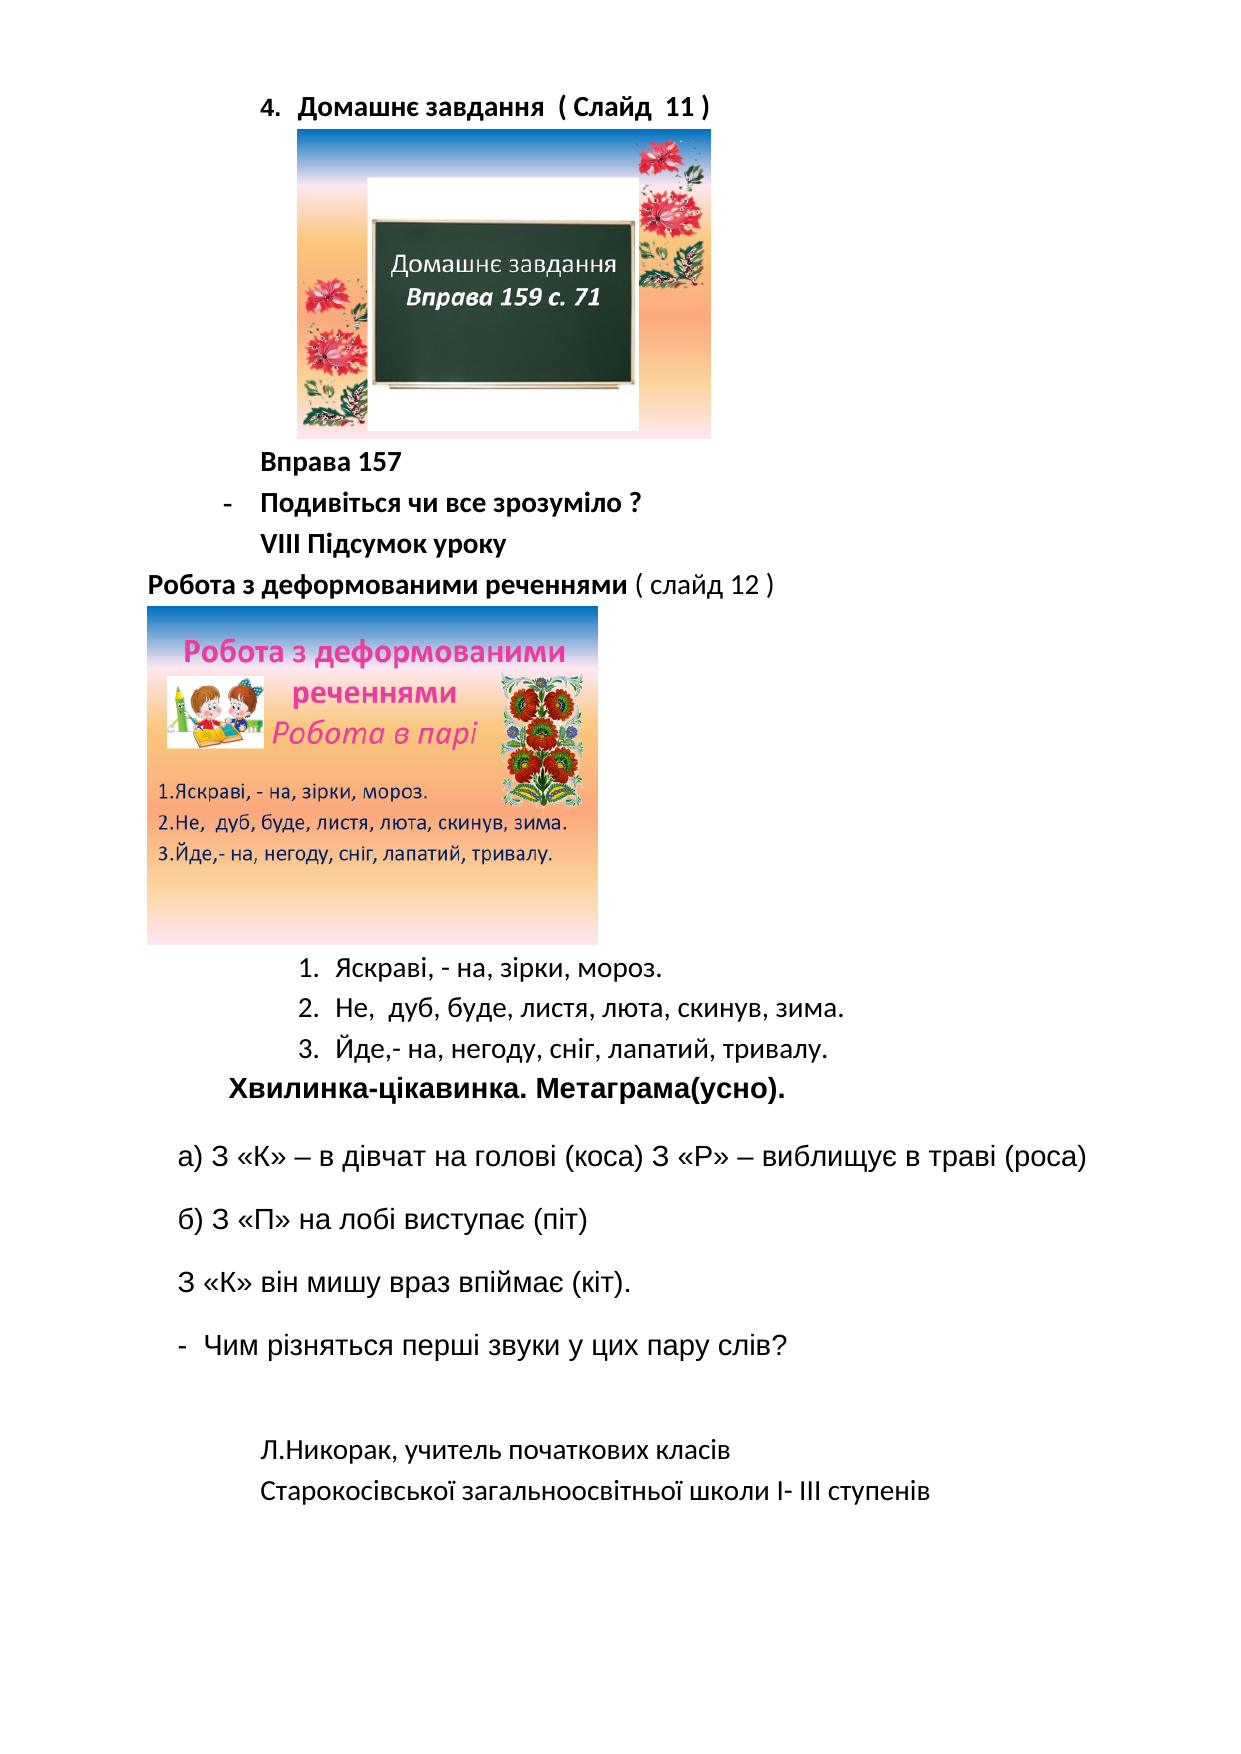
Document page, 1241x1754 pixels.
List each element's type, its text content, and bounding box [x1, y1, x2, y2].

text б) З «П» на лобі виступає (піт) [148, 1202, 1152, 1236]
picture [147, 606, 598, 945]
list Йде,- на, негоду, сніг, лапатий, тривалу. [298, 1031, 1152, 1066]
list Подивіться чи все зрозуміло ? [223, 484, 1152, 520]
text З «К» він мишу враз впіймає (кіт). [148, 1265, 1152, 1298]
list Не, дуб, буде, листя, люта, скинув, зима. [298, 989, 1152, 1025]
list Старокосівської загальноосвітньої школи І- ІІІ ступенів [260, 1472, 1152, 1508]
text а) З «К» – в дівчат на голові (коса) З «Р» – виблищує в траві (роса) [148, 1139, 1152, 1173]
picture [297, 129, 711, 439]
list VІІІ Підсумок уроку [260, 525, 1152, 561]
text - Чим різняться перші звуки у цих пару слів? [148, 1328, 1152, 1361]
list Яскраві, - на, зірки, мороз. [298, 949, 1152, 984]
list Робота з деформованими реченнями ( слайд 12 ) [148, 566, 1152, 602]
list Л.Никорак, учитель початкових класів [260, 1431, 1152, 1467]
list Хвилинка-цікавинка. Метаграма(усно). [148, 1071, 1152, 1105]
list Вправа 157 [260, 443, 1152, 479]
list Домашнє завдання ( Слайд 11 ) [260, 88, 1152, 124]
